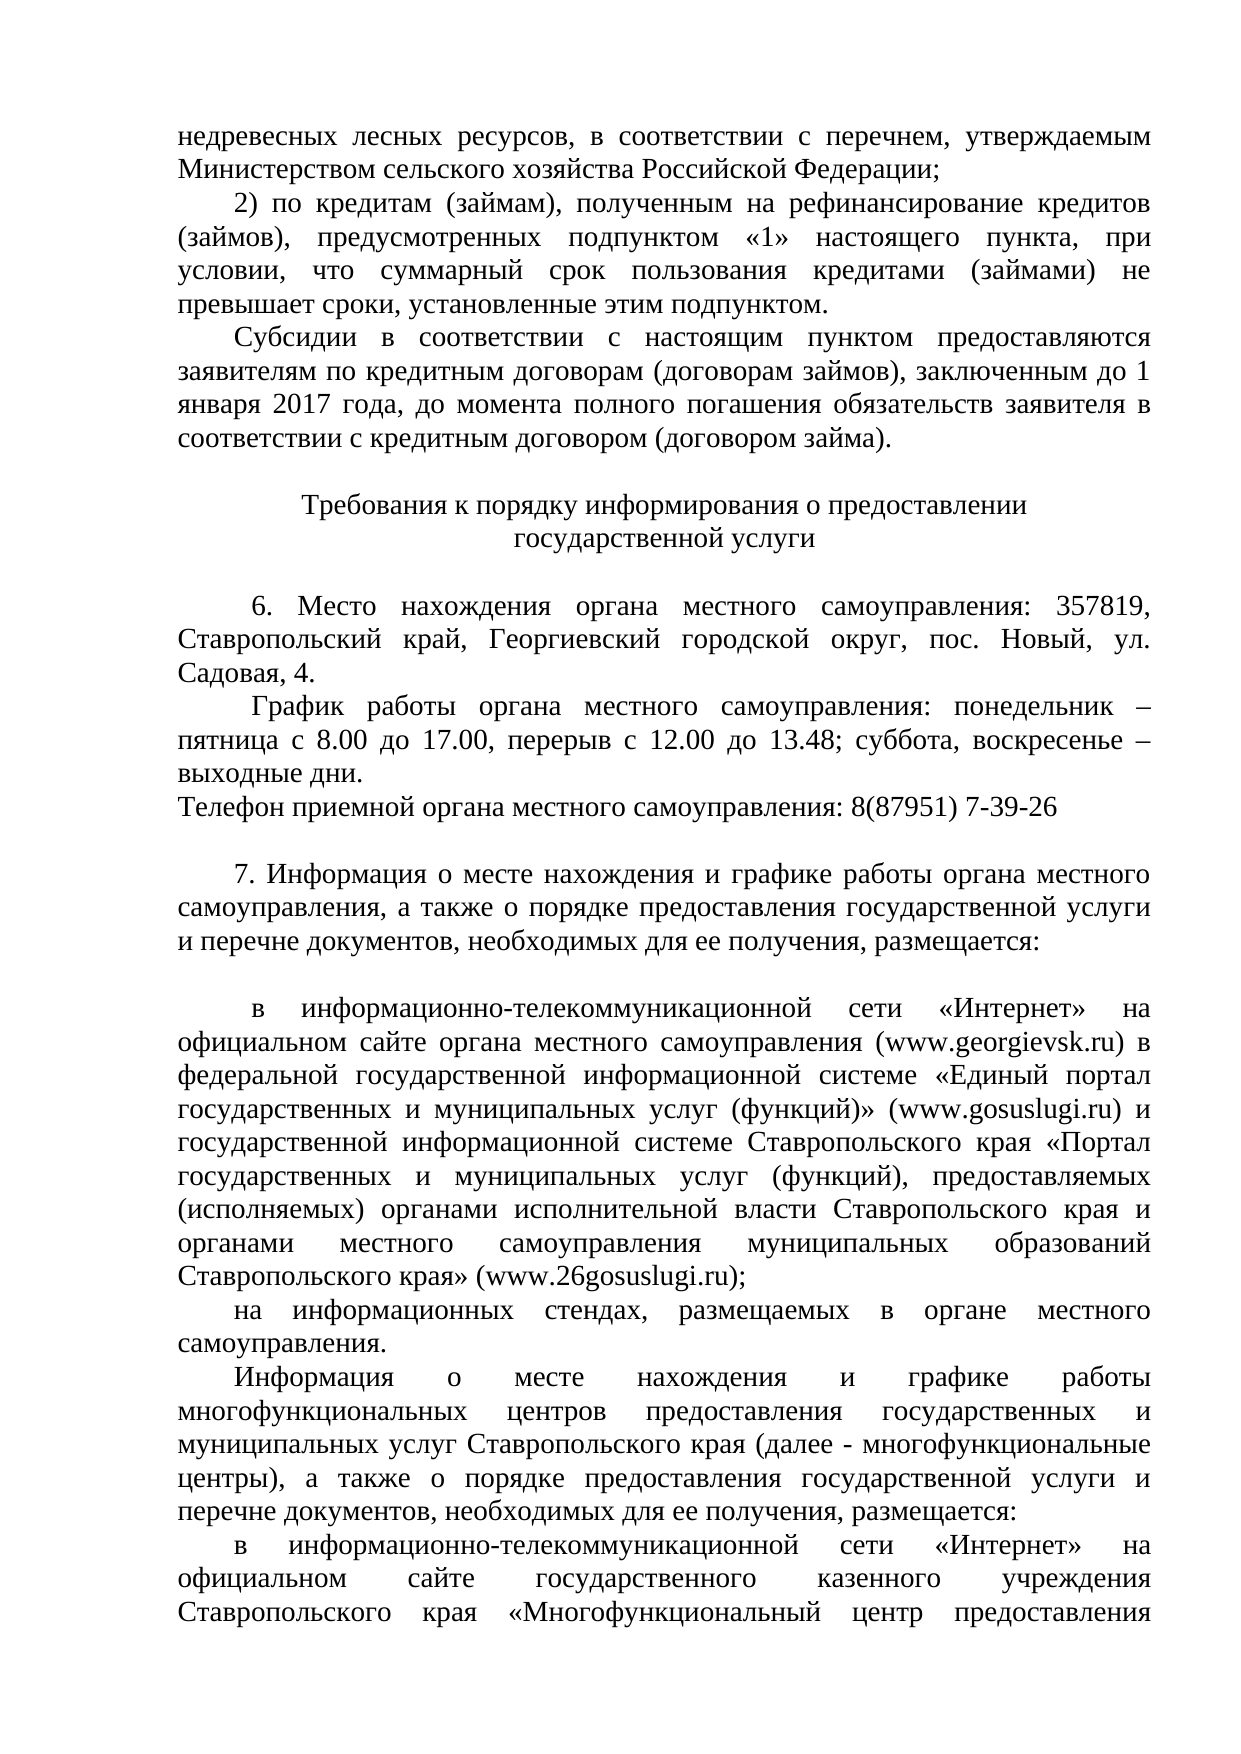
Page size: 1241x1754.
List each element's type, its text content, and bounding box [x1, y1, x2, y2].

text 2) по кредитам (займам), полученным на рефинансирование кредитов (займов), предусмотренных подпунктом «1» настоящего пункта, при условии, что суммарный срок пользования кредитами (займами) не превышает сроки, установленные этим подпунктом. [177, 185, 1152, 319]
text 6. Место нахождения органа местного самоуправления: 357819, Ставропольский край, Георгиевский городской округ, пос. Новый, ул. Садовая, 4. [177, 588, 1152, 688]
text на информационных стендах, размещаемых в органе местного самоуправления. [177, 1292, 1152, 1359]
text государственной услуги [177, 521, 1152, 554]
text в информационно-телекоммуникационной сети «Интернет» на официальном сайте органа местного самоуправления (www.georgievsk.ru) в федеральной государственной информационной системе «Единый портал государственных и муниципальных услуг (функций)» (www.gosuslugi.ru) и государственной информационной системе Ставропольского края «Портал государственных и муниципальных услуг (функций), предоставляемых (исполняемых) органами исполнительной власти Ставропольского края и органами местного самоуправления муниципальных образований Ставропольского края» (www.26gosuslugi.ru); [177, 990, 1152, 1292]
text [177, 1527, 1152, 1627]
text Требования к порядку информирования о предоставлении [177, 487, 1152, 521]
text График работы органа местного самоуправления: понедельник – пятница с 8.00 до 17.00, перерыв с 12.00 до 13.48; суббота, воскресенье – выходные дни. [177, 688, 1152, 789]
text Информация о месте нахождения и графике работы многофункциональных центров предоставления государственных и муниципальных услуг Ставропольского края (далее - многофункциональные центры), а также о порядке предоставления государственной услуги и перечне документов, необходимых для ее получения, размещается: [177, 1359, 1152, 1527]
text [177, 118, 1152, 185]
text Телефон приемной органа местного самоуправления: 8(87951) 7-39-26 [177, 789, 1152, 822]
text Субсидии в соответствии с настоящим пунктом предоставляются заявителям по кредитным договорам (договорам займов), заключенным до 1 января 2017 года, до момента полного погашения обязательств заявителя в соответствии с кредитным договором (договором займа). [177, 319, 1152, 453]
text 7. Информация о месте нахождения и графике работы органа местного самоуправления, а также о порядке предоставления государственной услуги и перечне документов, необходимых для ее получения, размещается: [177, 856, 1152, 957]
